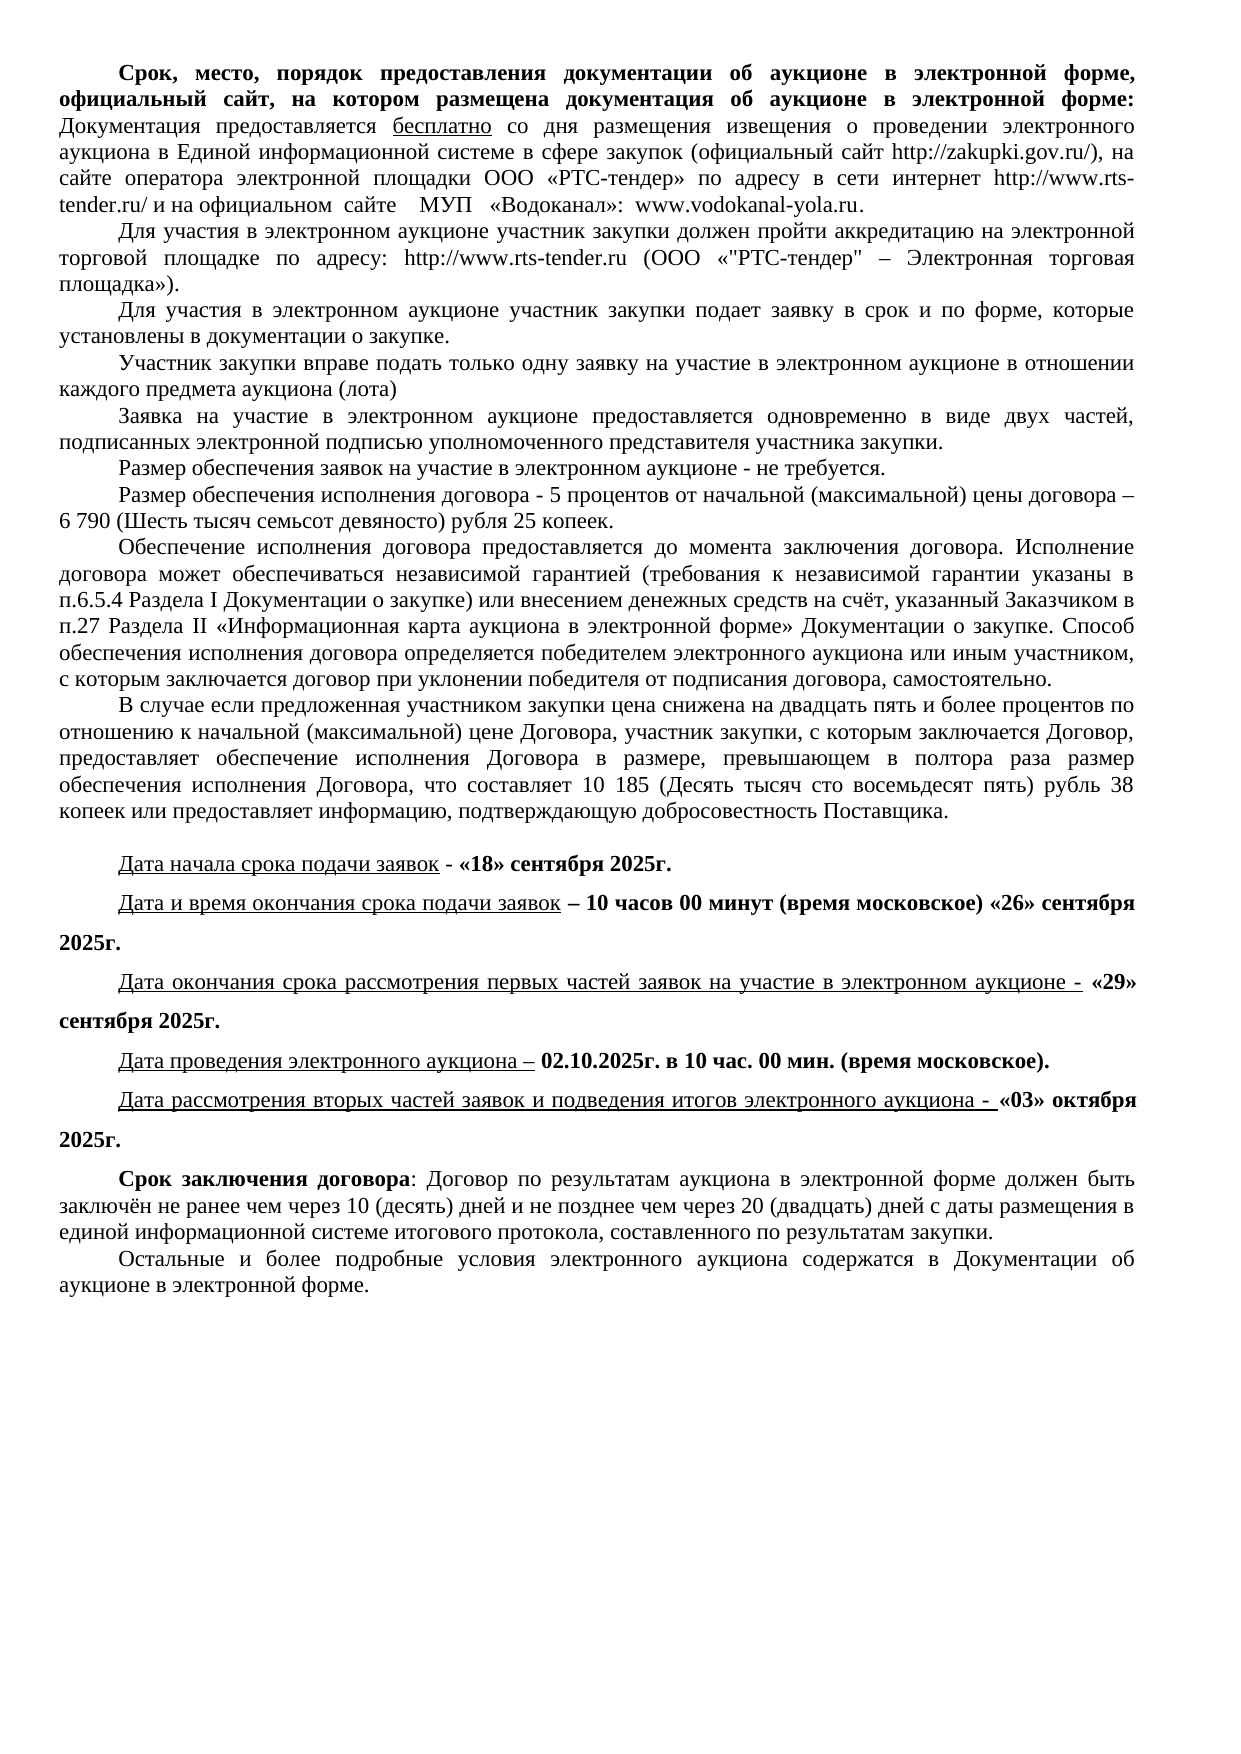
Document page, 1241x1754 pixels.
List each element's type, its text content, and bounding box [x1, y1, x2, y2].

text Для участия в электронном аукционе участник закупки должен пройти аккредитацию на электронной торговой площадке по адресу: http://www.rts-tender.ru (ООО «"РТС-тендер" – Электронная торговая площадка»). [59, 217, 1136, 296]
text Размер обеспечения заявок на участие в электронном аукционе - не требуется. [59, 454, 1136, 481]
list Дата окончания срока рассмотрения первых частей заявок на участие в электронном аукционе - «29» сентября 2025г. [59, 968, 1137, 1034]
list Остальные и более подробные условия электронного аукциона содержатся в Документации об аукционе в электронной форме. [59, 1244, 1137, 1297]
text В случае если предложенная участником закупки цена снижена на двадцать пять и более процентов по отношению к начальной (максимальной) цене Договора, участник закупки, с которым заключается Договор, предоставляет обеспечение исполнения Договора в размере, превышающем в полтора раза размер обеспечения исполнения Договора, что составляет 10 185 (Десять тысяч сто восемьдесят пять) рубль 38 копеек или предоставляет информацию, подтверждающую добросовестность Поставщика. [59, 692, 1136, 823]
text Срок заключения договора: Договор по результатам аукциона в электронной форме должен быть заключён не ранее чем через 10 (десять) дней и не позднее чем через 20 (двадцать) дней с даты размещения в единой информационной системе итогового протокола, составленного по результатам закупки. [59, 1166, 1136, 1244]
text Заявка на участие в электронном аукционе предоставляется одновременно в виде двух частей, подписанных электронной подписью уполномоченного представителя участника закупки. [59, 402, 1136, 454]
text Обеспечение исполнения договора предоставляется до момента заключения договора. Исполнение договора может обеспечиваться независимой гарантией (требования к независимой гарантии указаны в п.6.5.4 Раздела I Документации о закупке) или внесением денежных средств на счёт, указанный Заказчиком в п.27 Раздела II «Информационная карта аукциона в электронной форме» Документации о закупке. Способ обеспечения исполнения договора определяется победителем электронного аукциона или иным участником, с которым заключается договор при уклонении победителя от подписания договора, самостоятельно. [59, 533, 1136, 692]
text Дата и время окончания срока подачи заявок – 10 часов 00 минут (время московское) «26» сентября 2025г. [59, 889, 1136, 955]
text Для участия в электронном аукционе участник закупки подает заявку в срок и по форме, которые установлены в документации о закупке. [59, 296, 1136, 349]
text Срок, место, порядок предоставления документации об аукционе в электронной форме, официальный сайт, на котором размещена документация об аукционе в электронной форме: Документация предоставляется бесплатно со дня размещения извещения о проведении электронного аукциона в Единой информационной системе в сфере закупок (официальный сайт http://zakupki.gov.ru/), на сайте оператора электронной площадки ООО «РТС-тендер» по адресу в сети интернет http://www.rts-tender.ru/ и на официальном сайте МУП «Водоканал»: www.vodokanal-yola.ru. [59, 59, 1136, 217]
text Дата начала срока подачи заявок - «18» сентября 2025г. [59, 850, 1136, 876]
list Дата рассмотрения вторых частей заявок и подведения итогов электронного аукциона - «03» октября 2025г. [59, 1087, 1137, 1152]
text Участник закупки вправе подать только одну заявку на участие в электронном аукционе в отношении каждого предмета аукциона (лота) [59, 349, 1136, 402]
list Дата проведения электронного аукциона – 02.10.2025г. в 10 час. 00 мин. (время московское). [59, 1047, 1137, 1073]
text Размер обеспечения исполнения договора - 5 процентов от начальной (максимальной) цены договора – 6 790 (Шесть тысяч семьсот девяносто) рубля 25 копеек. [59, 481, 1136, 533]
